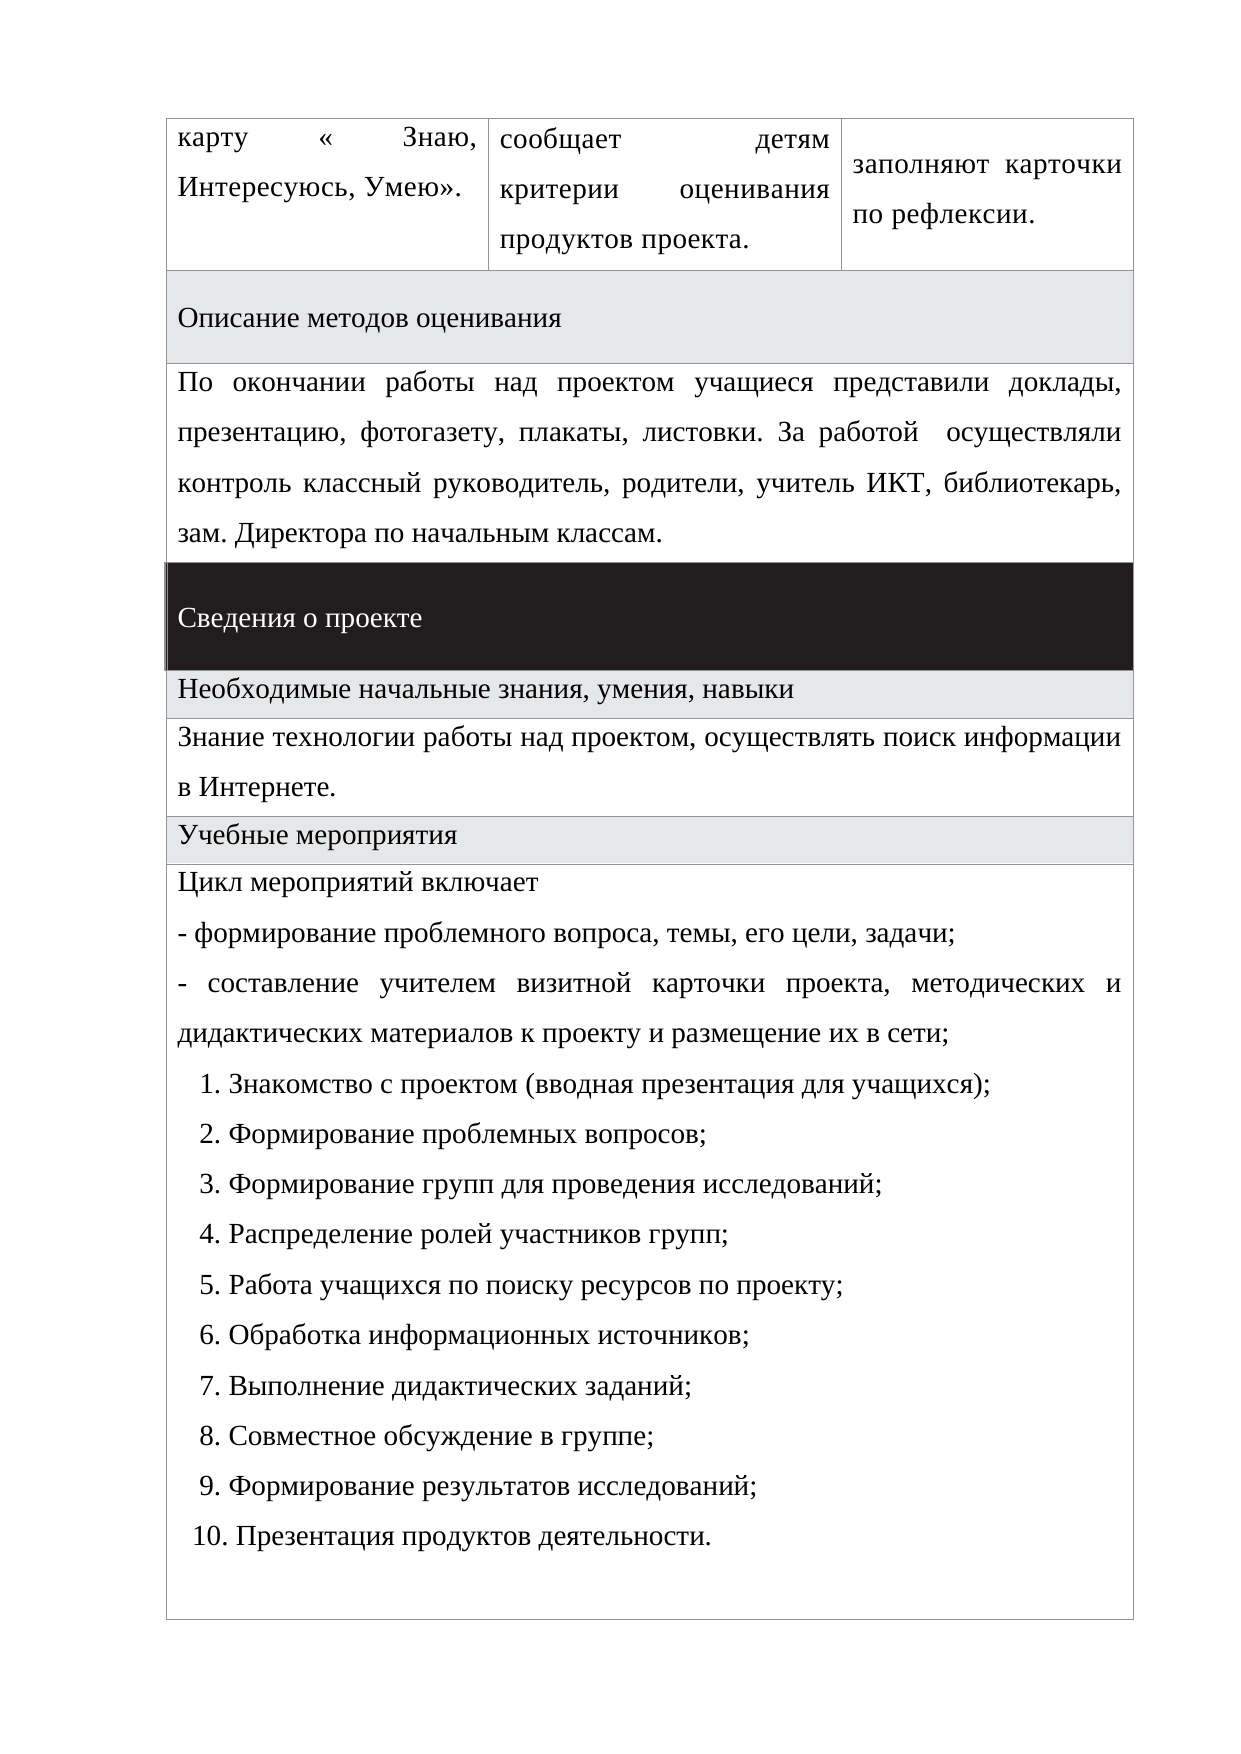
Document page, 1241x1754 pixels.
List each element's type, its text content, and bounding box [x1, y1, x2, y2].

table_cell Необходимые начальные знания, умения, навыки [167, 671, 1133, 718]
table_cell По окончании работы над проектом учащиеся представили доклады, презентацию, фотогазету, плакаты, листовки. За работой осуществляли контроль классный руководитель, родители, учитель ИКТ, библиотекарь, зам. Директора по начальным классам. [167, 364, 1133, 562]
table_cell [167, 119, 488, 270]
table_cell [489, 119, 841, 270]
table_cell Знание технологии работы над проектом, осуществлять поиск информации в Интернете. [167, 719, 1133, 816]
table_cell Сведения о проекте [168, 563, 1133, 670]
table_cell Цикл мероприятий включает - формирование проблемного вопроса, темы, его цели, задачи; - составление учителем визитной карточки проекта, методических и дидактических материалов к проекту и размещение их в сети; 1. Знакомство с проектом (вводная презентация для учащихся); 2. Формирование проблемных вопросов; 3. Формирование групп для проведения исследований; 4. Распределение ролей участников групп; 5. Работа учащихся по поиску ресурсов по проекту; 6. Обработка информационных источников; 7. Выполнение дидактических заданий; 8. Совместное обсуждение в группе; 9. Формирование результатов исследований; 10. Презентация продуктов деятельности. [167, 865, 1133, 1619]
table_cell Описание методов оценивания [167, 271, 1133, 363]
table_cell Учебные мероприятия [167, 817, 1133, 863]
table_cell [842, 119, 1133, 270]
